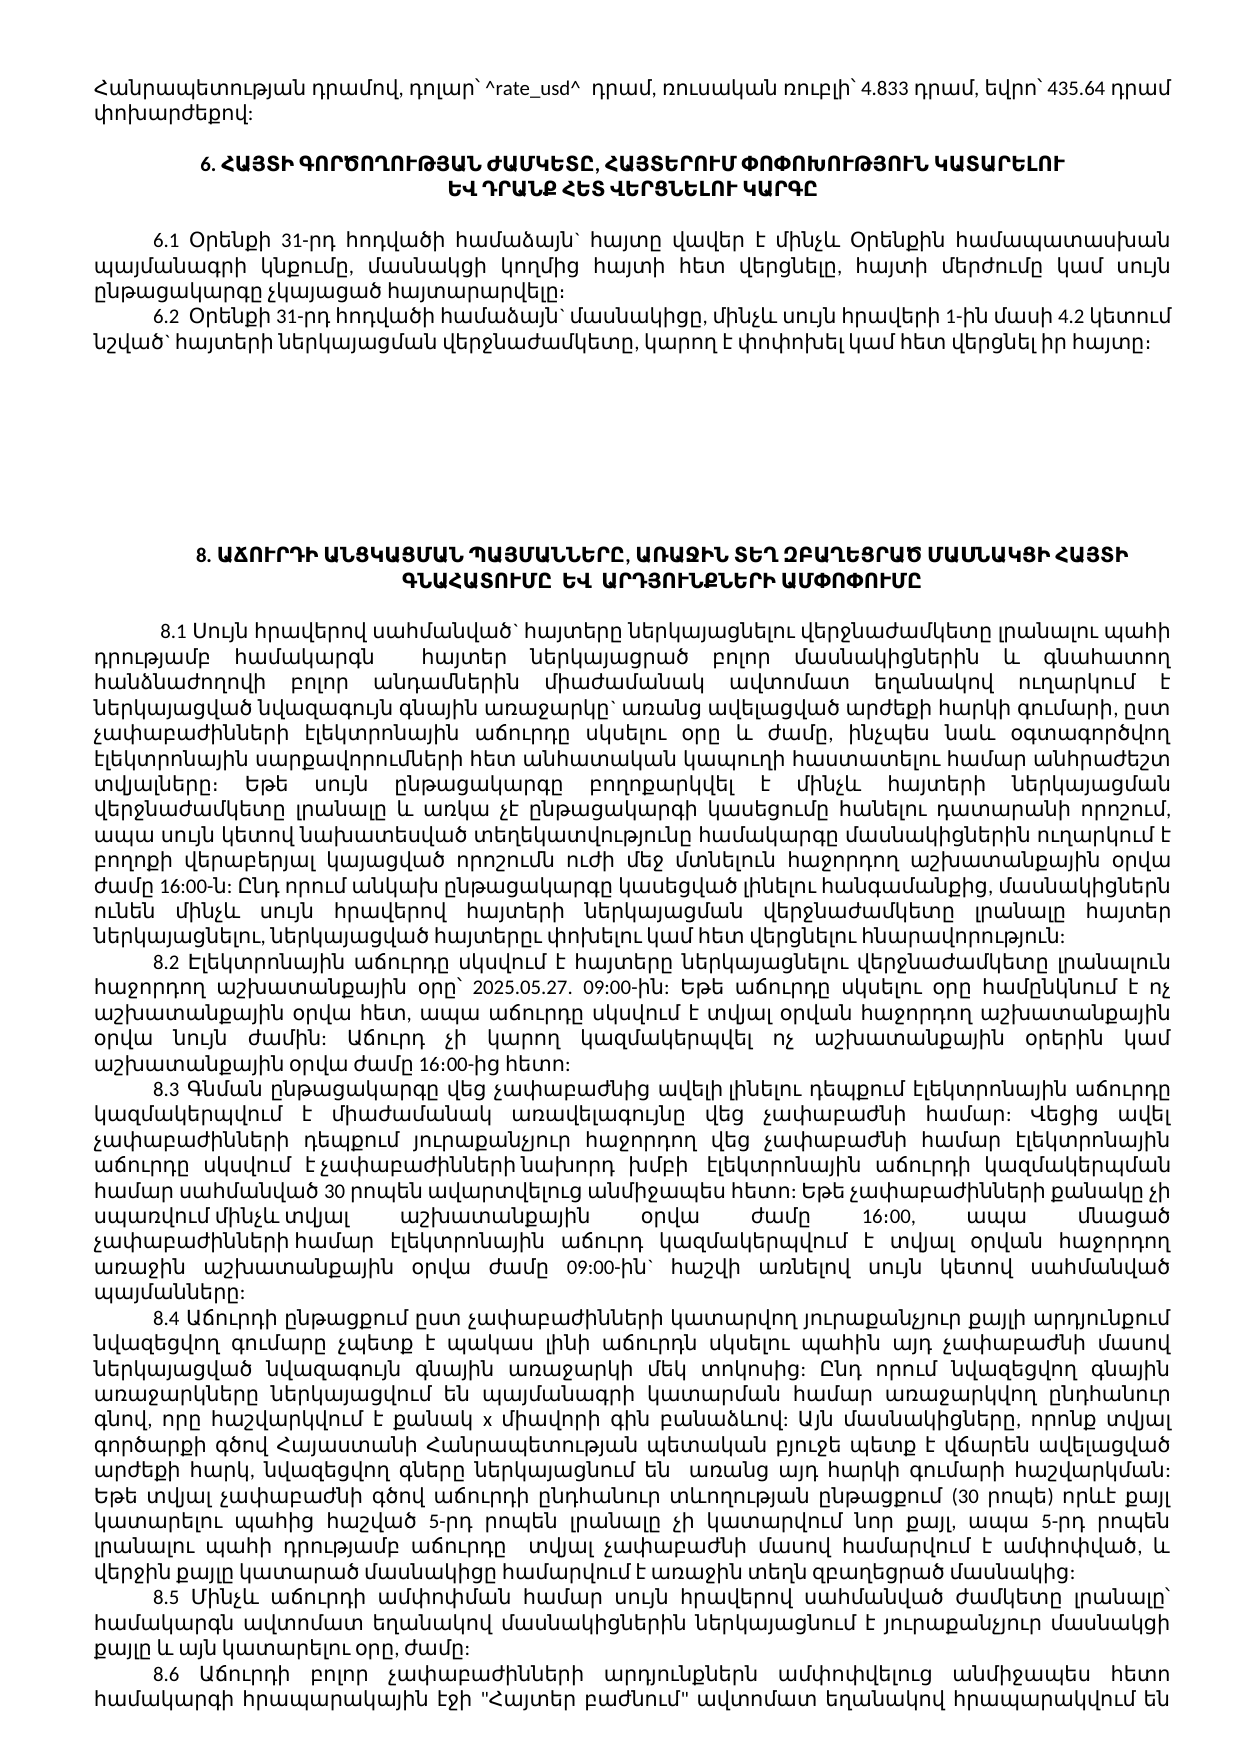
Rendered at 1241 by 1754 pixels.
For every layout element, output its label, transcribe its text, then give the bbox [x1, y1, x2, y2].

text 8.3 Գնման ընթացակարգը վեց չափաբաժնից ավելի լինելու դեպքում էլեկտրոնային աճուրդը կազմակերպվում է միաժամանակ առավելագույնը վեց չափաբաժնի համար: Վեցից ավել չափաբաժինների դեպքում յուրաքանչյուր հաջորդող վեց չափաբաժնի համար էլեկտրոնային աճուրդը սկսվում է չափաբաժինների նախորդ խմբի էլեկտրոնային աճուրդի կազմակերպման համար սահմանված 30 րոպեն ավարտվելուց անմիջապես հետո: Եթե չափաբաժինների քանակը չի սպառվում մինչև տվյալ աշխատանքային օրվա ժամը 16։00, ապա մնացած չափաբաժինների համար էլեկտրոնային աճուրդ կազմակերպվում է տվյալ օրվան հաջորդող առաջին աշխատանքային օրվա ժամը 09:00-ին` հաշվի առնելով սույն կետով սահմանված պայմանները: [94, 1076, 1171, 1305]
text 8.4 Աճուրդի ընթացքում ըստ չափաբաժինների կատարվող յուրաքանչյուր քայլի արդյունքում նվազեցվող գումարը չպետք է պակաս լինի աճուրդն սկսելու պահին այդ չափաբաժնի մասով ներկայացված նվազագույն գնային առաջարկի մեկ տոկոսից: Ընդ որում նվազեցվող գնային առաջարկները ներկայացվում են պայմանագրի կատարման համար առաջարկվող ընդհանուր գնով, որը հաշվարկվում է քանակ x միավորի գին բանաձևով: Այն մասնակիցները, որոնք տվյալ գործարքի գծով Հայաստանի Հանրապետության պետական բյուջե պետք է վճարեն ավելացված արժեքի հարկ, նվազեցվող գները ներկայացնում են առանց այդ հարկի գումարի հաշվարկման: Եթե տվյալ չափաբաժնի գծով աճուրդի ընդհանուր տևողության ընթացքում (30 րոպե) որևէ քայլ կատարելու պահից հաշված 5-րդ րոպեն լրանալը չի կատարվում նոր քայլ, ապա 5-րդ րոպեն լրանալու պահի դրությամբ աճուրդը տվյալ չափաբաժնի մասով համարվում է ամփոփված, և վերջին քայլը կատարած մասնակիցը համարվում է առաջին տեղն զբաղեցրած մասնակից: [94, 1305, 1171, 1584]
text 8.2 Էլեկտրոնային աճուրդը սկսվում է հայտերը ներկայացնելու վերջնաժամկետը լրանալուն հաջորդող աշխատանքային օրը՝ 2025.05.27. 09:00 -ին: Եթե աճուրդը սկսելու օրը համընկնում է ոչ աշխատանքային օրվա հետ, ապա աճուրդը սկսվում է տվյալ օրվան հաջորդող աշխատանքային օրվա նույն ժամին: Աճուրդ չի կարող կազմակերպվել ոչ աշխատանքային օրերին կամ աշխատանքային օրվա ժամը 16։00-ից հետո: [94, 949, 1171, 1076]
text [94, 1661, 1171, 1712]
text ԳՆԱՀԱՏՈՒՄԸ ԵՎ ԱՐԴՅՈՒՆՔՆԵՐԻ ԱՄՓՈՓՈՒՄԸ [94, 568, 1171, 593]
text 6.1 Օրենքի 31-րդ հոդվածի համաձայն` հայտը վավեր է մինչև Օրենքին համապատասխան պայմանագրի կնքումը, մասնակցի կողմից հայտի հետ վերցնելը, հայտի մերժումը կամ սույն ընթացակարգը չկայացած հայտարարվելը։ [94, 227, 1171, 304]
text 6.2 Օրենքի 31-րդ հոդվածի համաձայն` մասնակիցը, մինչև սույն հրավերի 1-ին մասի 4.2 կետում նշված` հայտերի ներկայացման վերջնաժամկետը, կարող է փոփոխել կամ հետ վերցնել իր հայտը։ [94, 304, 1171, 354]
text 8.1 Սույն հրավերով սահմանված` հայտերը ներկայացնելու վերջնաժամկետը լրանալու պահի դրությամբ համակարգն հայտեր ներկայացրած բոլոր մասնակիցներին և գնահատող հանձնաժողովի բոլոր անդամներին միաժամանակ ավտոմատ եղանակով ուղարկում է ներկայացված նվազագույն գնային առաջարկը` առանց ավելացված արժեքի հարկի գումարի, ըստ չափաբաժինների էլեկտրոնային աճուրդը սկսելու օրը և ժամը, ինչպես նաև օգտագործվող էլեկտրոնային սարքավորումների հետ անհատական կապուղի հաստատելու համար անհրաժեշտ տվյալները։ Եթե սույն ընթացակարգը բողոքարկվել է մինչև հայտերի ներկայացման վերջնաժամկետը լրանալը և առկա չէ ընթացակարգի կասեցումը հանելու դատարանի որոշում, ապա սույն կետով նախատեսված տեղեկատվությունը համակարգը մասնակիցներին ուղարկում է բողոքի վերաբերյալ կայացված որոշումն ուժի մեջ մտնելուն հաջորդող աշխատանքային օրվա ժամը 16:00-ն: Ընդ որում անկախ ընթացակարգը կասեցված լինելու հանգամանքից, մասնակիցներն ունեն մինչև սույն հրավերով հայտերի ներկայացման վերջնաժամկետը լրանալը հայտեր ներկայացնելու, ներկայացված հայտերըւ փոխելու կամ հետ վերցնելու հնարավորություն: [94, 619, 1171, 949]
text 6. ՀԱՅՏԻ ԳՈՐԾՈՂՈՒԹՅԱՆ ԺԱՄԿԵՏԸ, ՀԱՅՏԵՐՈՒՄ ՓՈՓՈԽՈՒԹՅՈՒՆ ԿԱՏԱՐԵԼՈՒ [94, 151, 1171, 177]
text 8.5 Մինչև աճուրդի ամփոփման համար սույն հրավերով սահմանված ժամկետը լրանալը՝ համակարգն ավտոմատ եղանակով մասնակիցներին ներկայացնում է յուրաքանչյուր մասնակցի քայլը և այն կատարելու օրը, ժամը: [94, 1584, 1171, 1661]
text 8. ԱՃՈՒՐԴԻ ԱՆՑԿԱՑՄԱՆ ՊԱՅՄԱՆՆԵՐԸ, ԱՌԱՋԻՆ ՏԵՂ ԶԲԱՂԵՑՐԱԾ ՄԱՍՆԱԿՑԻ ՀԱՅՏԻ [94, 542, 1171, 568]
text ԵՎ ԴՐԱՆՔ ՀԵՏ ՎԵՐՑՆԵԼՈՒ ԿԱՐԳԸ [94, 177, 1171, 202]
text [94, 75, 1171, 126]
